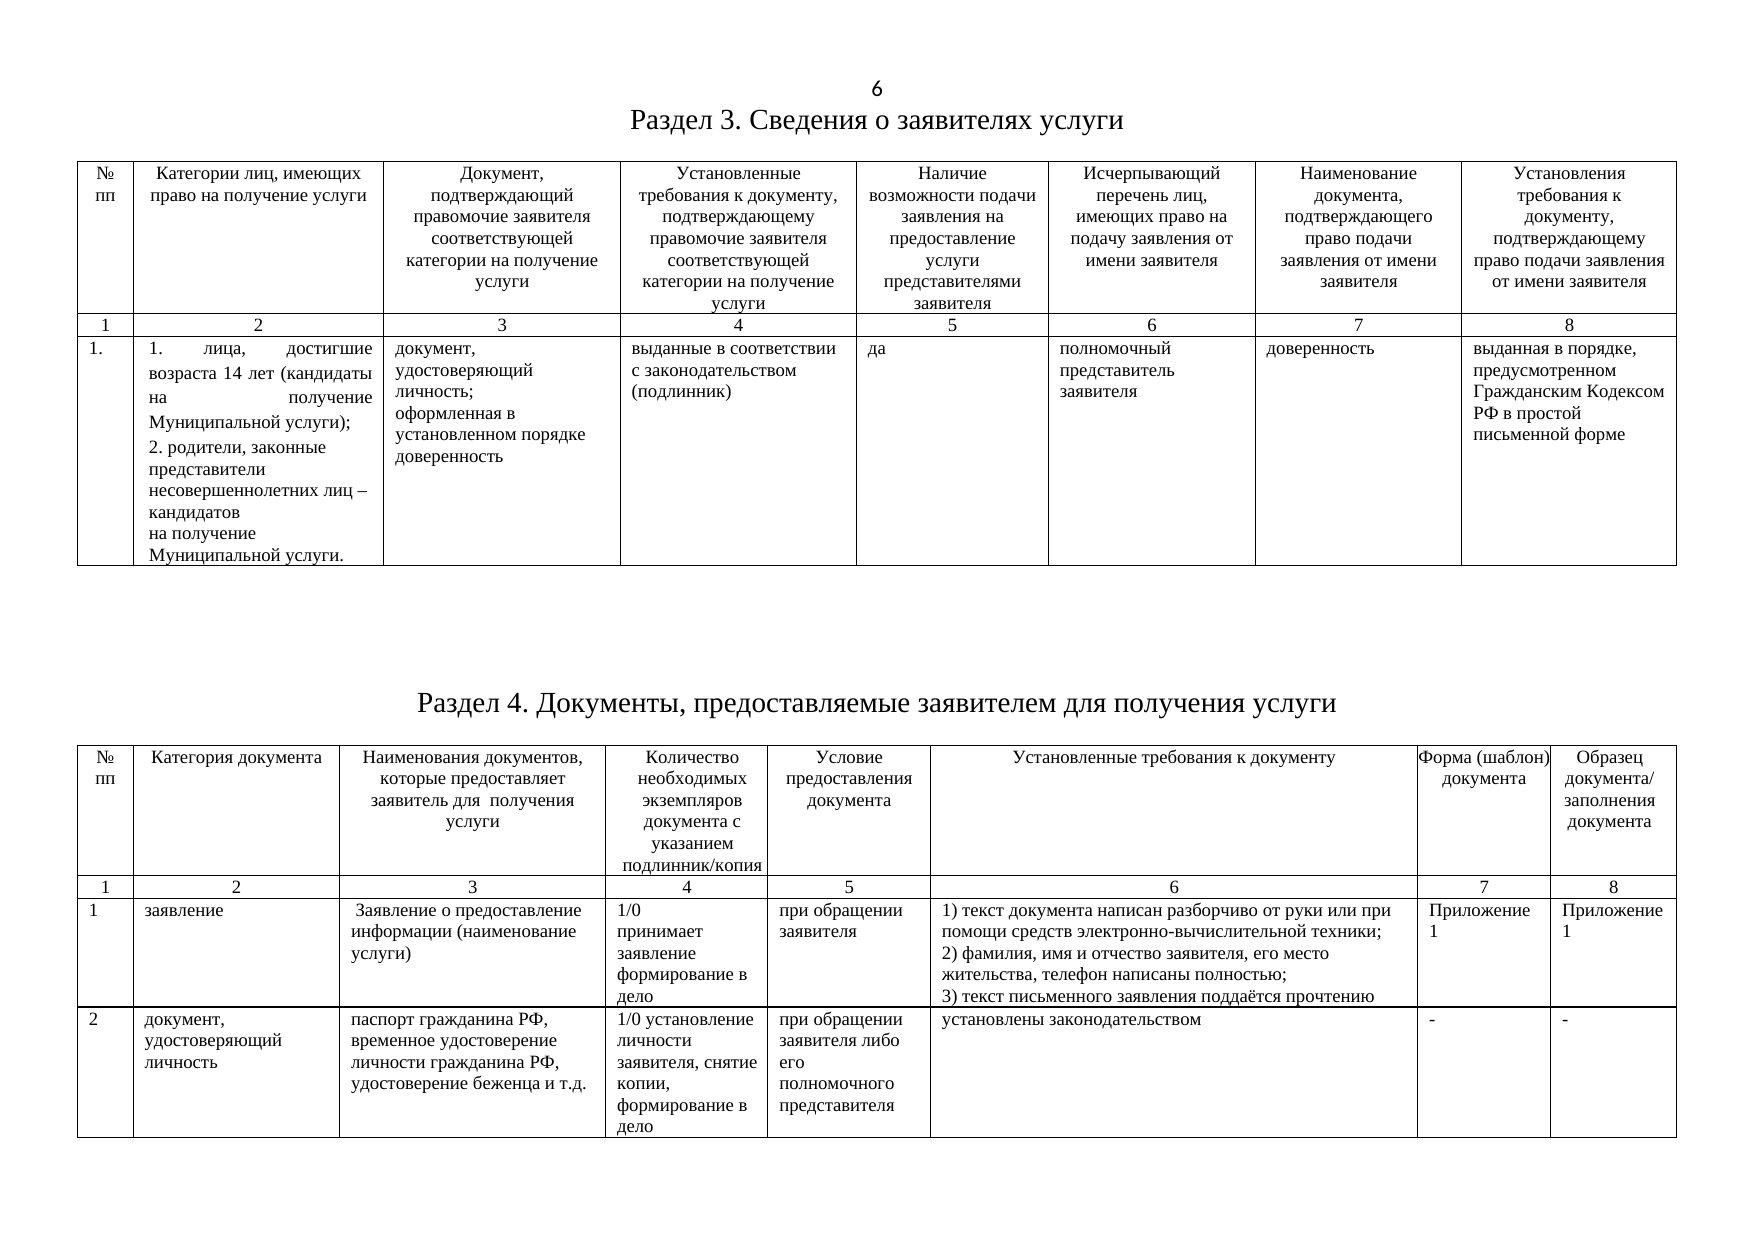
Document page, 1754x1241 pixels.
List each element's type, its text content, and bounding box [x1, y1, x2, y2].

table_cell 1 [78, 899, 133, 1006]
table_cell 1/0 установление личности заявителя, снятие копии, формирование в дело [606, 1008, 767, 1137]
table_cell 1 [78, 314, 133, 336]
table_cell 2 [134, 314, 383, 336]
table_cell - [1418, 1008, 1550, 1137]
table_cell 4 [606, 876, 767, 898]
table_cell документ, удостоверяющий личность; оформленная в установленном порядке доверенность [384, 337, 620, 565]
table_cell 1. [78, 337, 133, 565]
table_cell 6 [931, 876, 1417, 898]
table_header Категории лиц, имеющих право на получение услуги [134, 162, 383, 313]
text Раздел 3. Сведения о заявителях услуги [89, 102, 1665, 135]
table_header Условие предоставления документа [768, 746, 930, 875]
table_header Документ, подтверждающий правомочие заявителя соответствующей категории на получение услуги [384, 162, 620, 313]
table_header № пп [78, 746, 133, 875]
table_cell 2 [134, 876, 339, 898]
table_cell Приложение 1 [1551, 899, 1676, 1006]
table_header Наименования документов, которые предоставляет заявитель для получения услуги [340, 746, 605, 875]
table_cell 6 [1049, 314, 1255, 336]
table_header Количество необходимых экземпляров документа с указанием подлинник/копия [606, 746, 767, 875]
table_cell выданные в соответствии с законодательством (подлинник) [621, 337, 856, 565]
table_cell 8 [1462, 314, 1676, 336]
table_cell при обращении заявителя [768, 899, 930, 1006]
table_cell установлены законодательством [931, 1008, 1417, 1137]
table_cell 3 [384, 314, 620, 336]
table_header Форма (шаблон) документа [1418, 746, 1550, 875]
table_cell паспорт гражданина РФ, временное удостоверение личности гражданина РФ, удостоверение беженца и т.д. [340, 1008, 605, 1137]
table_header Категория документа [134, 746, 339, 875]
table_cell 1 [78, 876, 133, 898]
table_header Установления требования к документу, подтверждающему право подачи заявления от имени заявителя [1462, 162, 1676, 313]
table_cell 4 [621, 314, 856, 336]
table_cell Заявление о предоставление информации (наименование услуги) [340, 899, 605, 1006]
table_header Наличие возможности подачи заявления на предоставление услуги представителями заявителя [857, 162, 1048, 313]
table_cell 7 [1256, 314, 1461, 336]
table_cell Приложение 1 [1418, 899, 1550, 1006]
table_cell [134, 1008, 339, 1137]
table_header Наименование документа, подтверждающего право подачи заявления от имени заявителя [1256, 162, 1461, 313]
table_header Образец документа/ заполнения документа [1551, 746, 1676, 875]
table_cell 1) текст документа написан разборчиво от руки или при помощи средств электронно-вычислительной техники; 2) фамилия, имя и отчество заявителя, его место жительства, телефон написаны полностью; 3) текст письменного заявления поддаётся прочтению [931, 899, 1417, 1006]
table_header Исчерпывающий перечень лиц, имеющих право на подачу заявления от имени заявителя [1049, 162, 1255, 313]
table_cell да [857, 337, 1048, 565]
table_header № пп [78, 162, 133, 313]
table_cell при обращении заявителя либо его полномочного представителя [768, 1008, 930, 1137]
table_cell 2 [78, 1008, 133, 1137]
table_cell 5 [768, 876, 930, 898]
table_cell - [1551, 1008, 1676, 1137]
table_cell доверенность [1256, 337, 1461, 565]
table_cell 1. лица, достигшие возраста 14 лет (кандидаты на получение Муниципальной услуги); 2. родители, законные представители несовершеннолетних лиц – кандидатов на получение Муниципальной услуги. [134, 337, 383, 565]
table_cell заявление [134, 899, 339, 1006]
text Раздел 4. Документы, предоставляемые заявителем для получения услуги [89, 685, 1665, 719]
table_cell 5 [857, 314, 1048, 336]
table_cell 3 [340, 876, 605, 898]
table_cell 8 [1551, 876, 1676, 898]
table_header Установленные требования к документу [931, 746, 1417, 875]
table_cell полномочный представитель заявителя [1049, 337, 1255, 565]
table_cell 7 [1418, 876, 1550, 898]
table_cell выданная в порядке, предусмотренном Гражданским Кодексом РФ в простой письменной форме [1462, 337, 1676, 565]
table_cell 1/0 принимает заявление формирование в дело [606, 899, 767, 1006]
table_header Установленные требования к документу, подтверждающему правомочие заявителя соответствующей категории на получение услуги [621, 162, 856, 313]
